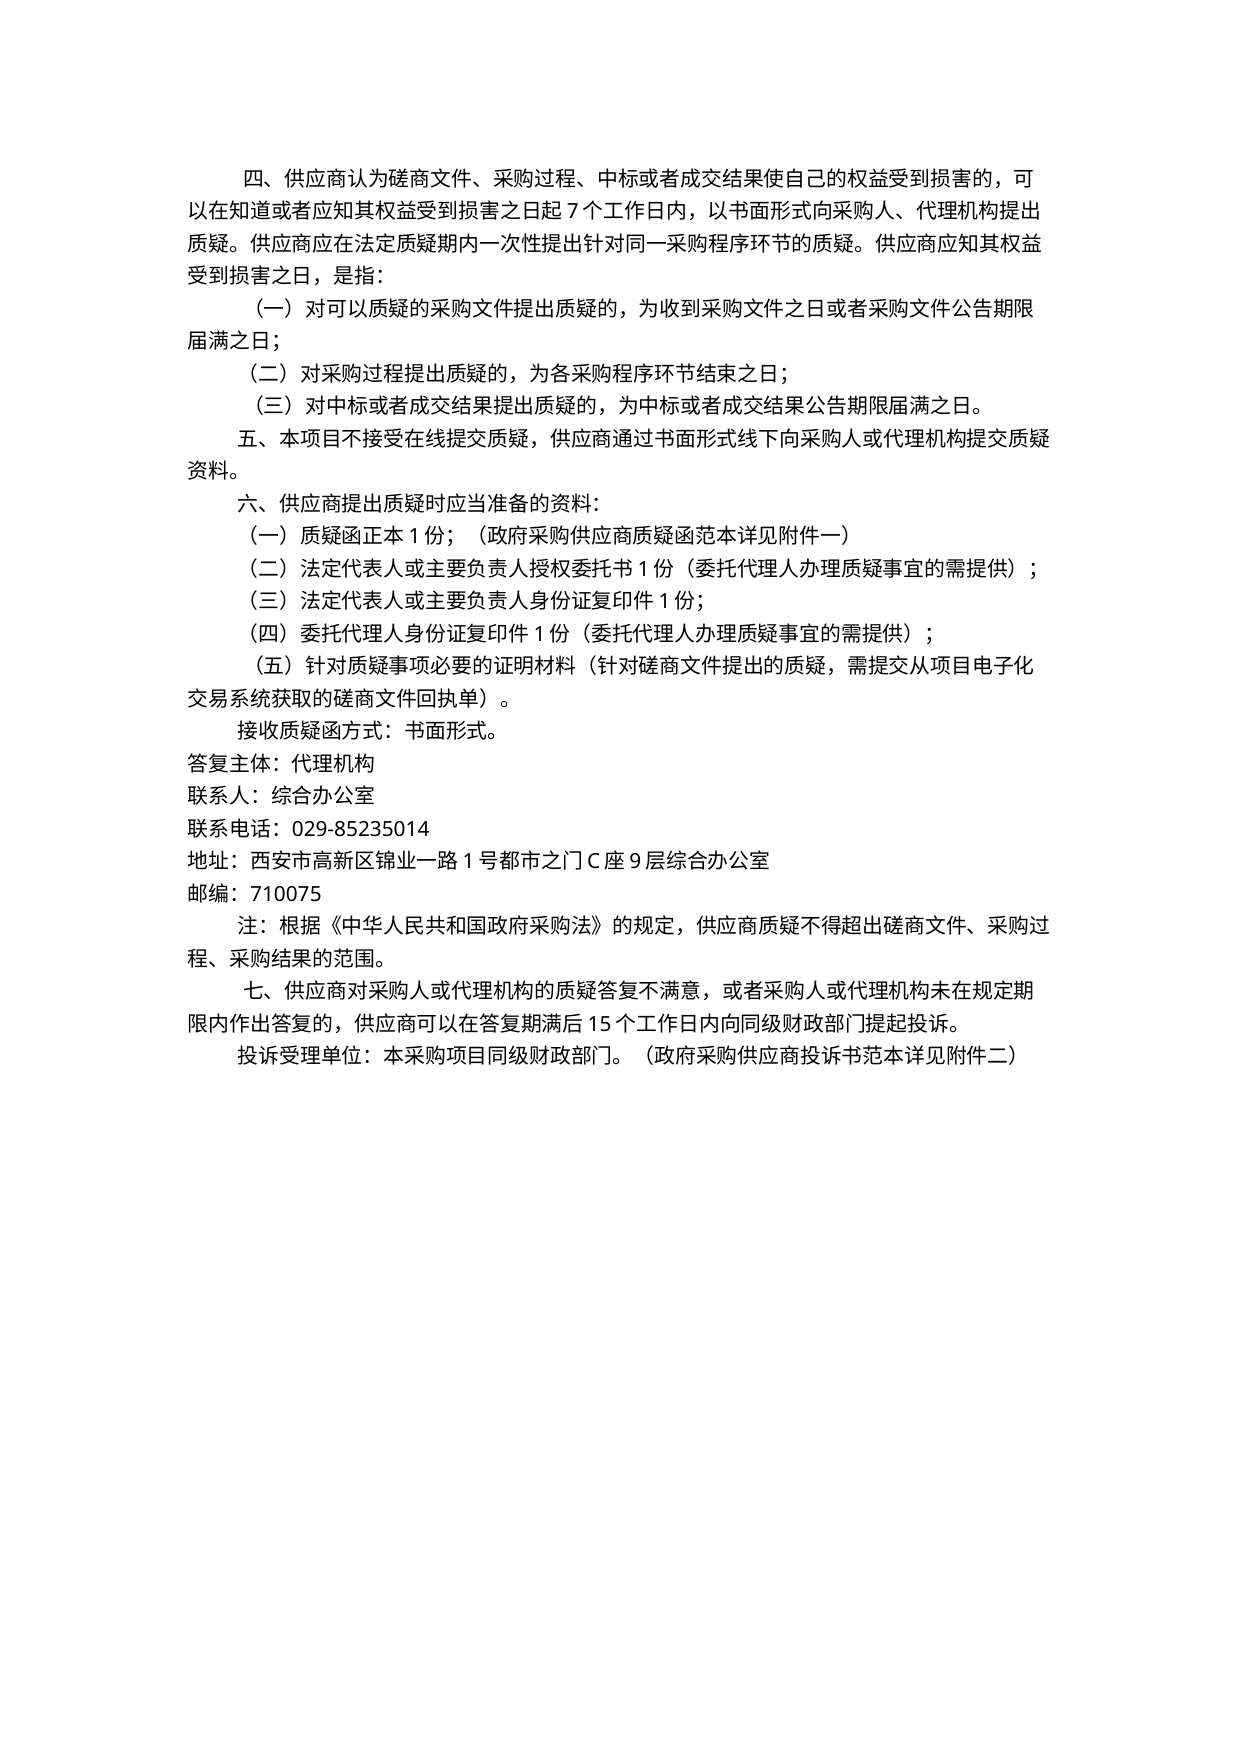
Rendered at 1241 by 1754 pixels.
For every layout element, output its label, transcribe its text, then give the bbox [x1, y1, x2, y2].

text 七、供应商对采购人或代理机构的质疑答复不满意，或者采购人或代理机构未在规定期限内作出答复的，供应商可以在答复期满后15个工作日内向同级财政部门提起投诉。 [187, 974, 1053, 1039]
text （五）针对质疑事项必要的证明材料（针对磋商文件提出的质疑，需提交从项目电子化交易系统获取的磋商文件回执单）。 [187, 649, 1053, 714]
text （三）对中标或者成交结果提出质疑的，为中标或者成交结果公告期限届满之日。 [187, 389, 1053, 422]
text 联系人：综合办公室 [187, 779, 1053, 812]
text 五、本项目不接受在线提交质疑，供应商通过书面形式线下向采购人或代理机构提交质疑资料。 [187, 422, 1053, 487]
text 注：根据《中华人民共和国政府采购法》的规定，供应商质疑不得超出磋商文件、采购过程、采购结果的范围。 [187, 909, 1053, 974]
text （二）法定代表人或主要负责人授权委托书1份（委托代理人办理质疑事宜的需提供）； [187, 552, 1053, 584]
text 邮编：710075 [187, 877, 1053, 909]
text （二）对采购过程提出质疑的，为各采购程序环节结束之日； [187, 357, 1053, 389]
text 投诉受理单位：本采购项目同级财政部门。（政府采购供应商投诉书范本详见附件二） [187, 1039, 1053, 1072]
text 联系电话：029-85235014 [187, 812, 1053, 844]
text 地址：西安市高新区锦业一路1号都市之门C座9层综合办公室 [187, 844, 1053, 877]
text 答复主体：代理机构 [187, 747, 1053, 779]
text 四、供应商认为磋商文件、采购过程、中标或者成交结果使自己的权益受到损害的，可以在知道或者应知其权益受到损害之日起7个工作日内，以书面形式向采购人、代理机构提出质疑。供应商应在法定质疑期内一次性提出针对同一采购程序环节的质疑。供应商应知其权益受到损害之日，是指： [187, 162, 1053, 292]
text （一）质疑函正本1份；（政府采购供应商质疑函范本详见附件一） [187, 519, 1053, 552]
text （四）委托代理人身份证复印件1份（委托代理人办理质疑事宜的需提供）； [187, 617, 1053, 649]
text （一）对可以质疑的采购文件提出质疑的，为收到采购文件之日或者采购文件公告期限届满之日； [187, 292, 1053, 357]
text （三）法定代表人或主要负责人身份证复印件1份； [187, 584, 1053, 617]
text 六、供应商提出质疑时应当准备的资料： [187, 487, 1053, 519]
text 接收质疑函方式：书面形式。 [187, 714, 1053, 747]
